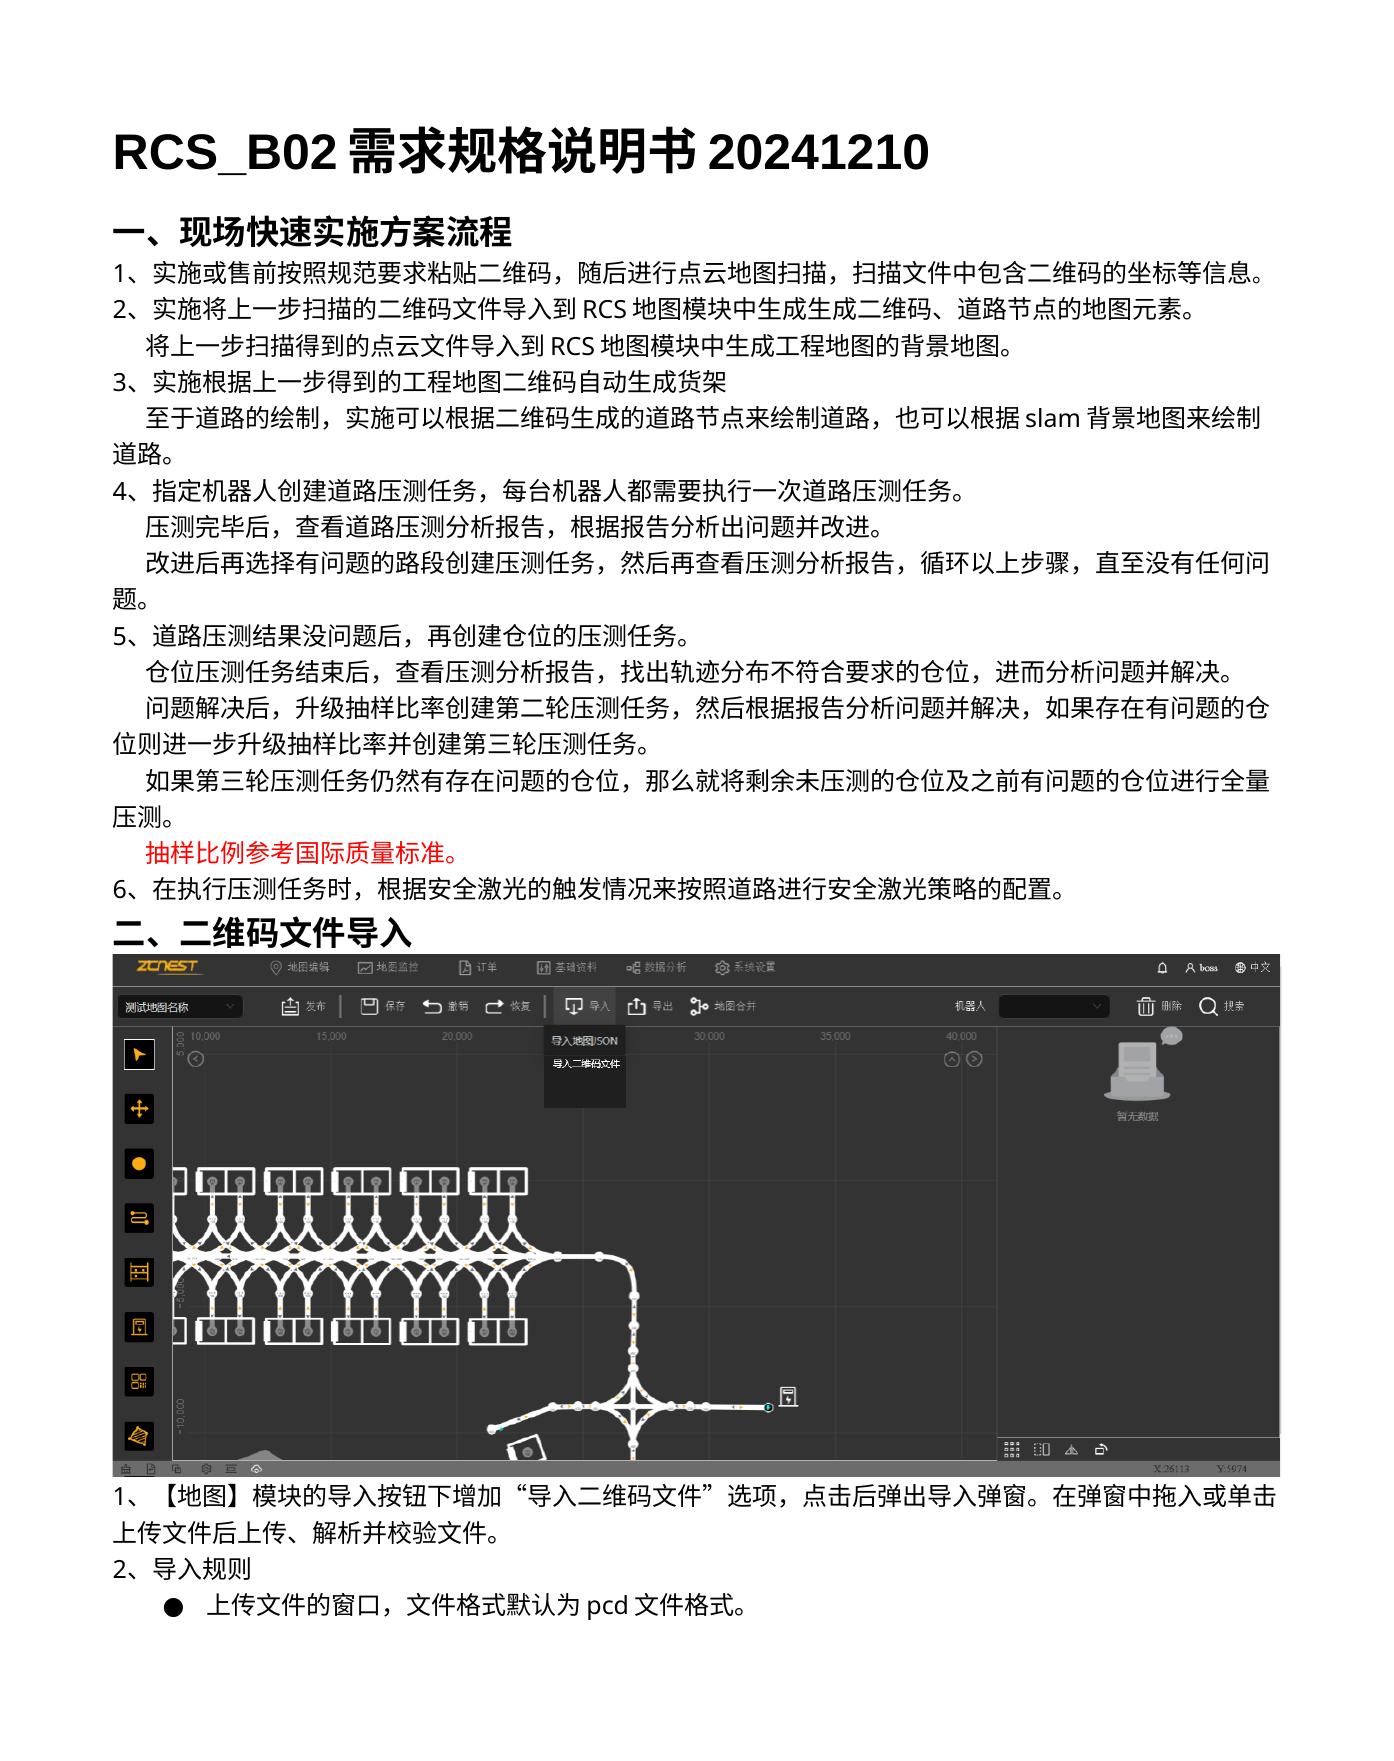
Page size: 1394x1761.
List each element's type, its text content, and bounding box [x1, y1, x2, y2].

text 2、导入规则 [112, 1549, 1281, 1586]
text 将上一步扫描得到的点云文件导入到RCS地图模块中生成工程地图的背景地图。 [112, 326, 1281, 362]
text 4、指定机器人创建道路压测任务，每台机器人都需要执行一次道路压测任务。 [112, 471, 1281, 507]
text 1、实施或售前按照规范要求粘贴二维码，随后进行点云地图扫描，扫描文件中包含二维码的坐标等信息。 [112, 254, 1281, 290]
text 2、实施将上一步扫描的二维码文件导入到RCS地图模块中生成生成二维码、道路节点的地图元素。 [112, 290, 1281, 326]
text 如果第三轮压测任务仍然有存在问题的仓位，那么就将剩余未压测的仓位及之前有问题的仓位进行全量压测。 [112, 761, 1281, 834]
text 压测完毕后，查看道路压测分析报告，根据报告分析出问题并改进。 [112, 507, 1281, 544]
text 问题解决后，升级抽样比率创建第二轮压测任务，然后根据报告分析问题并解决，如果存在有问题的仓位则进一步升级抽样比率并创建第三轮压测任务。 [112, 689, 1281, 761]
text 仓位压测任务结束后，查看压测分析报告，找出轨迹分布不符合要求的仓位，进而分析问题并解决。 [112, 652, 1281, 689]
text 抽样比例参考国际质量标准。 [112, 834, 1281, 870]
text 6、在执行压测任务时，根据安全激光的触发情况来按照道路进行安全激光策略的配置。 [112, 870, 1281, 906]
text 至于道路的绘制，实施可以根据二维码生成的道路节点来绘制道路，也可以根据slam背景地图来绘制道路。 [112, 399, 1281, 471]
text 二、二维码文件导入 [112, 906, 1281, 954]
text 1、【地图】模块的导入按钮下增加“导入二维码文件”选项，点击后弹出导入弹窗。在弹窗中拖入或单击上传文件后上传、解析并校验文件。 [112, 1477, 1281, 1549]
text 3、实施根据上一步得到的工程地图二维码自动生成货架 [112, 362, 1281, 399]
text 5、道路压测结果没问题后，再创建仓位的压测任务。 [112, 616, 1281, 652]
list 上传文件的窗口，文件格式默认为pcd文件格式。 [162, 1586, 1281, 1622]
picture [112, 954, 1282, 1477]
text 改进后再选择有问题的路段创建压测任务，然后再查看压测分析报告，循环以上步骤，直至没有任何问题。 [112, 544, 1281, 616]
text 一、现场快速实施方案流程 [112, 206, 1281, 254]
subtitle RCS_B02需求规格说明书20241210 [112, 111, 1281, 184]
